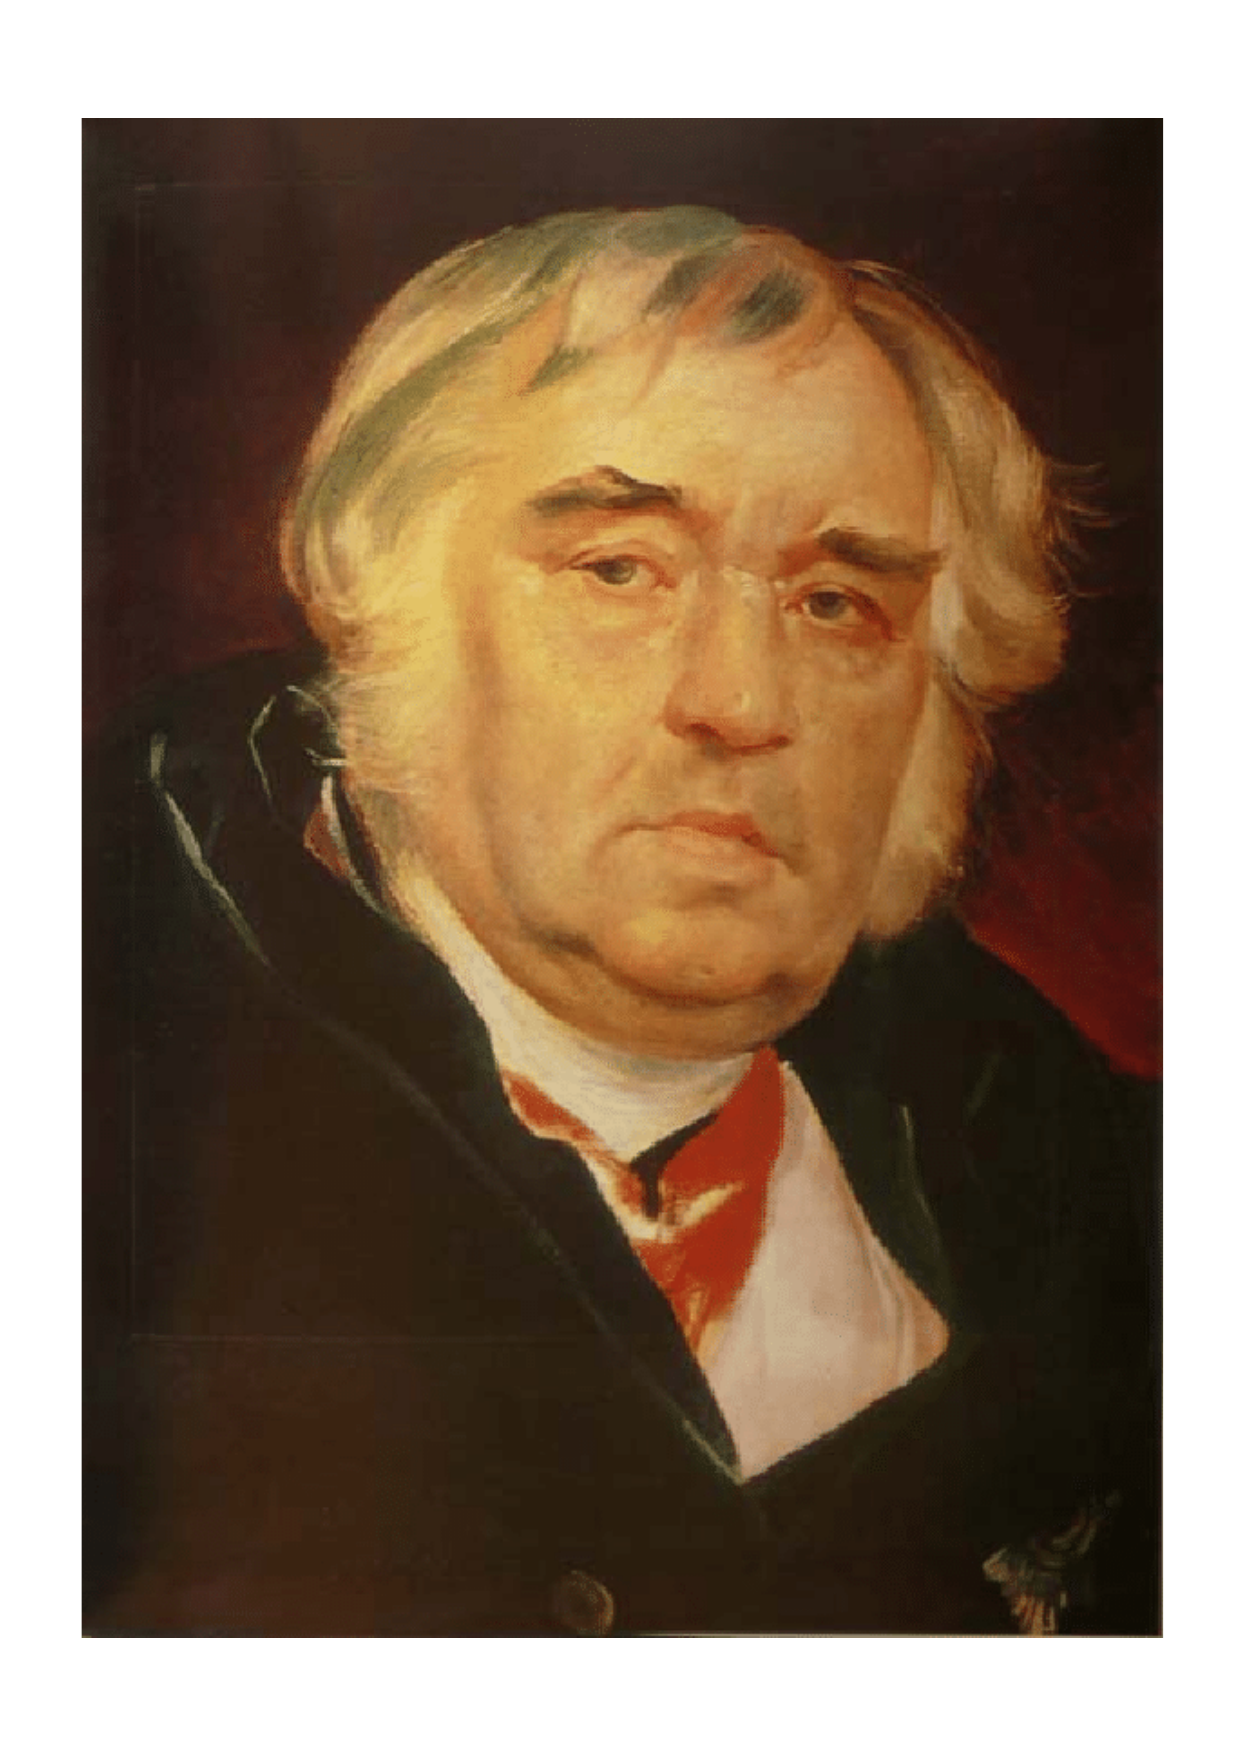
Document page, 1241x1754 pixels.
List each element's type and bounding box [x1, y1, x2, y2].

picture [81, 118, 1164, 1638]
